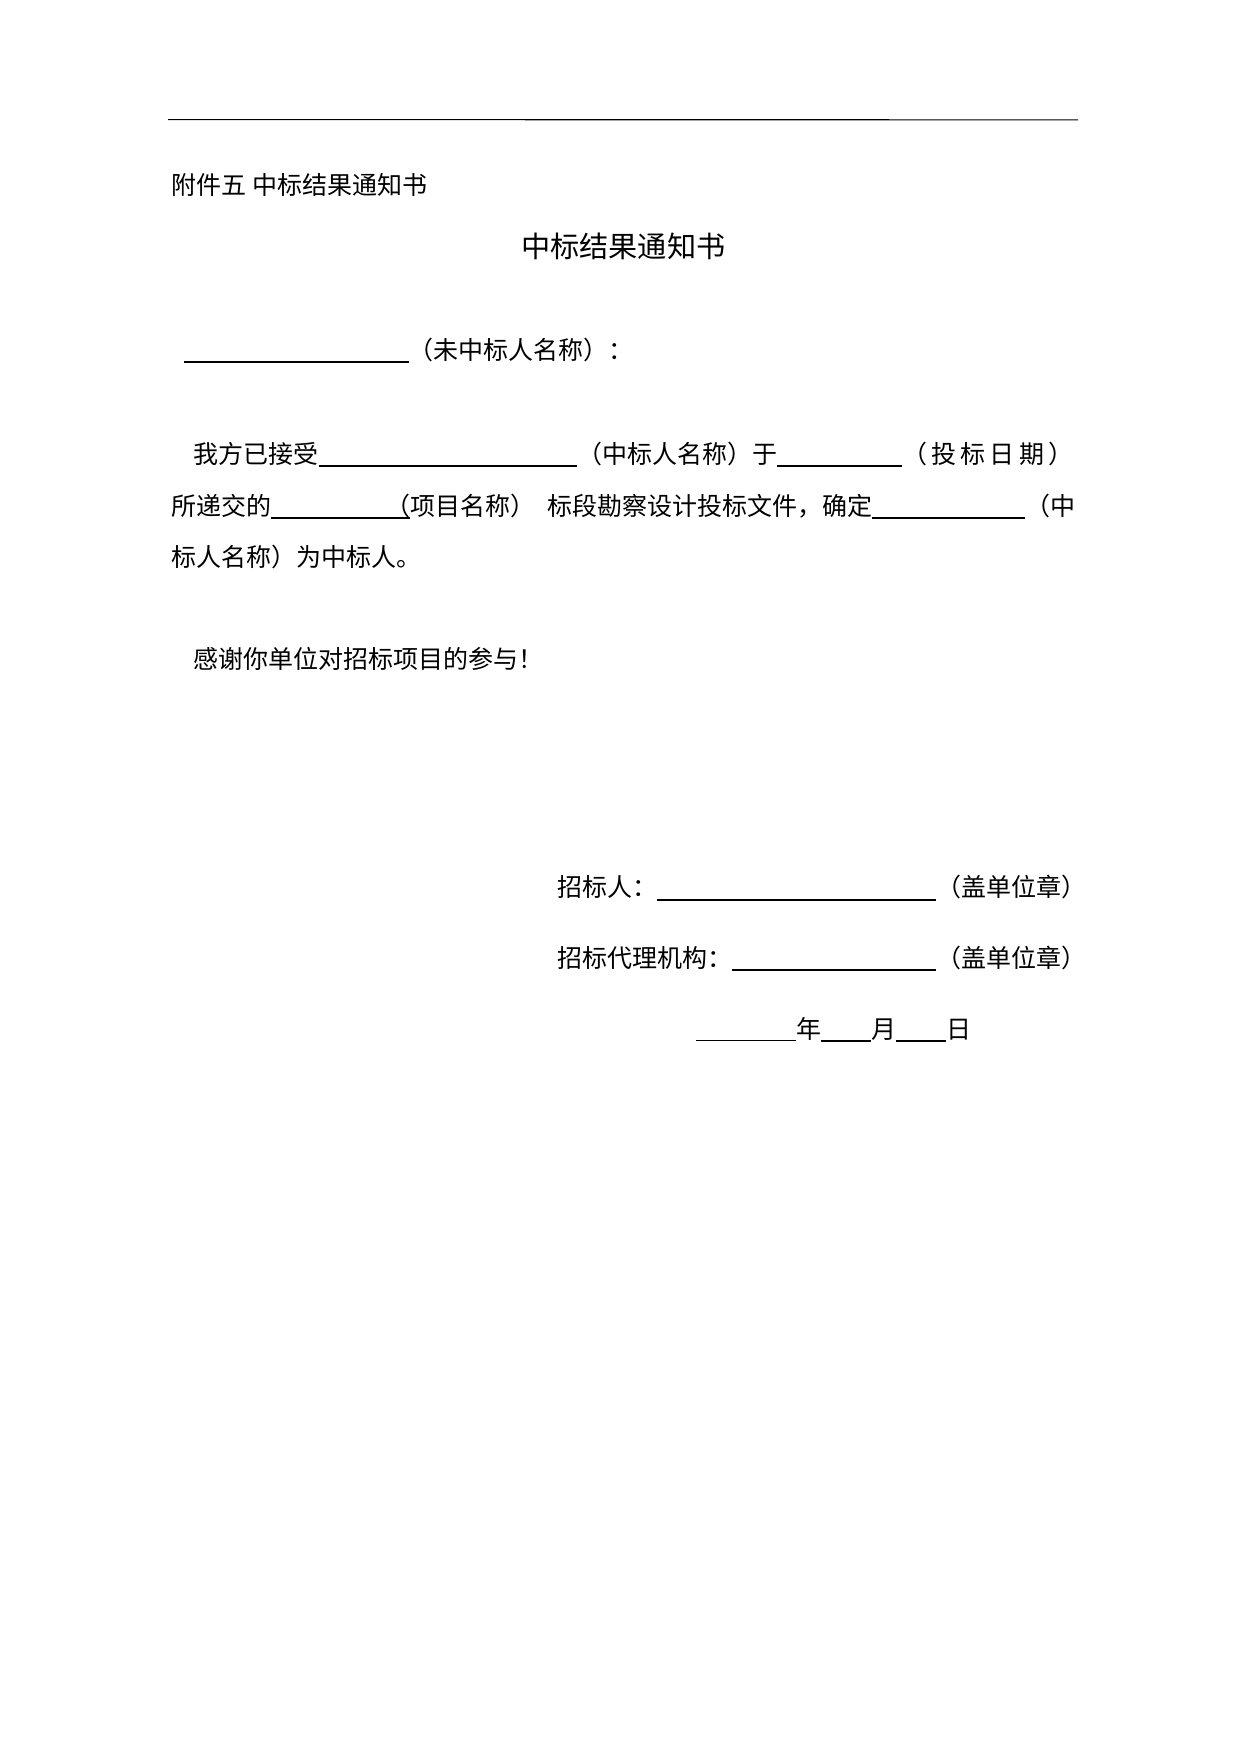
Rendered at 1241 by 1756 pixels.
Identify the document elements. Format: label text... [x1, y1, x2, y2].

text 中标结果通知书 [521, 223, 1165, 265]
text 附件五 中标结果通知书 [171, 165, 438, 202]
text 感谢你单位对招标项目的参与！ [171, 640, 1165, 676]
text （未中标人名称）： [184, 331, 1165, 367]
text 招标人： （盖单位章） 招标代理机构： （盖单位章） [557, 868, 1088, 975]
text 我方已接受 （中标人名称）于 （投标日期）所递交的 （项目名称） 标段勘察设计投标文件，确定 （中标人名称）为中标人。 [171, 434, 1076, 574]
text 年 月 日 [696, 1009, 1165, 1046]
